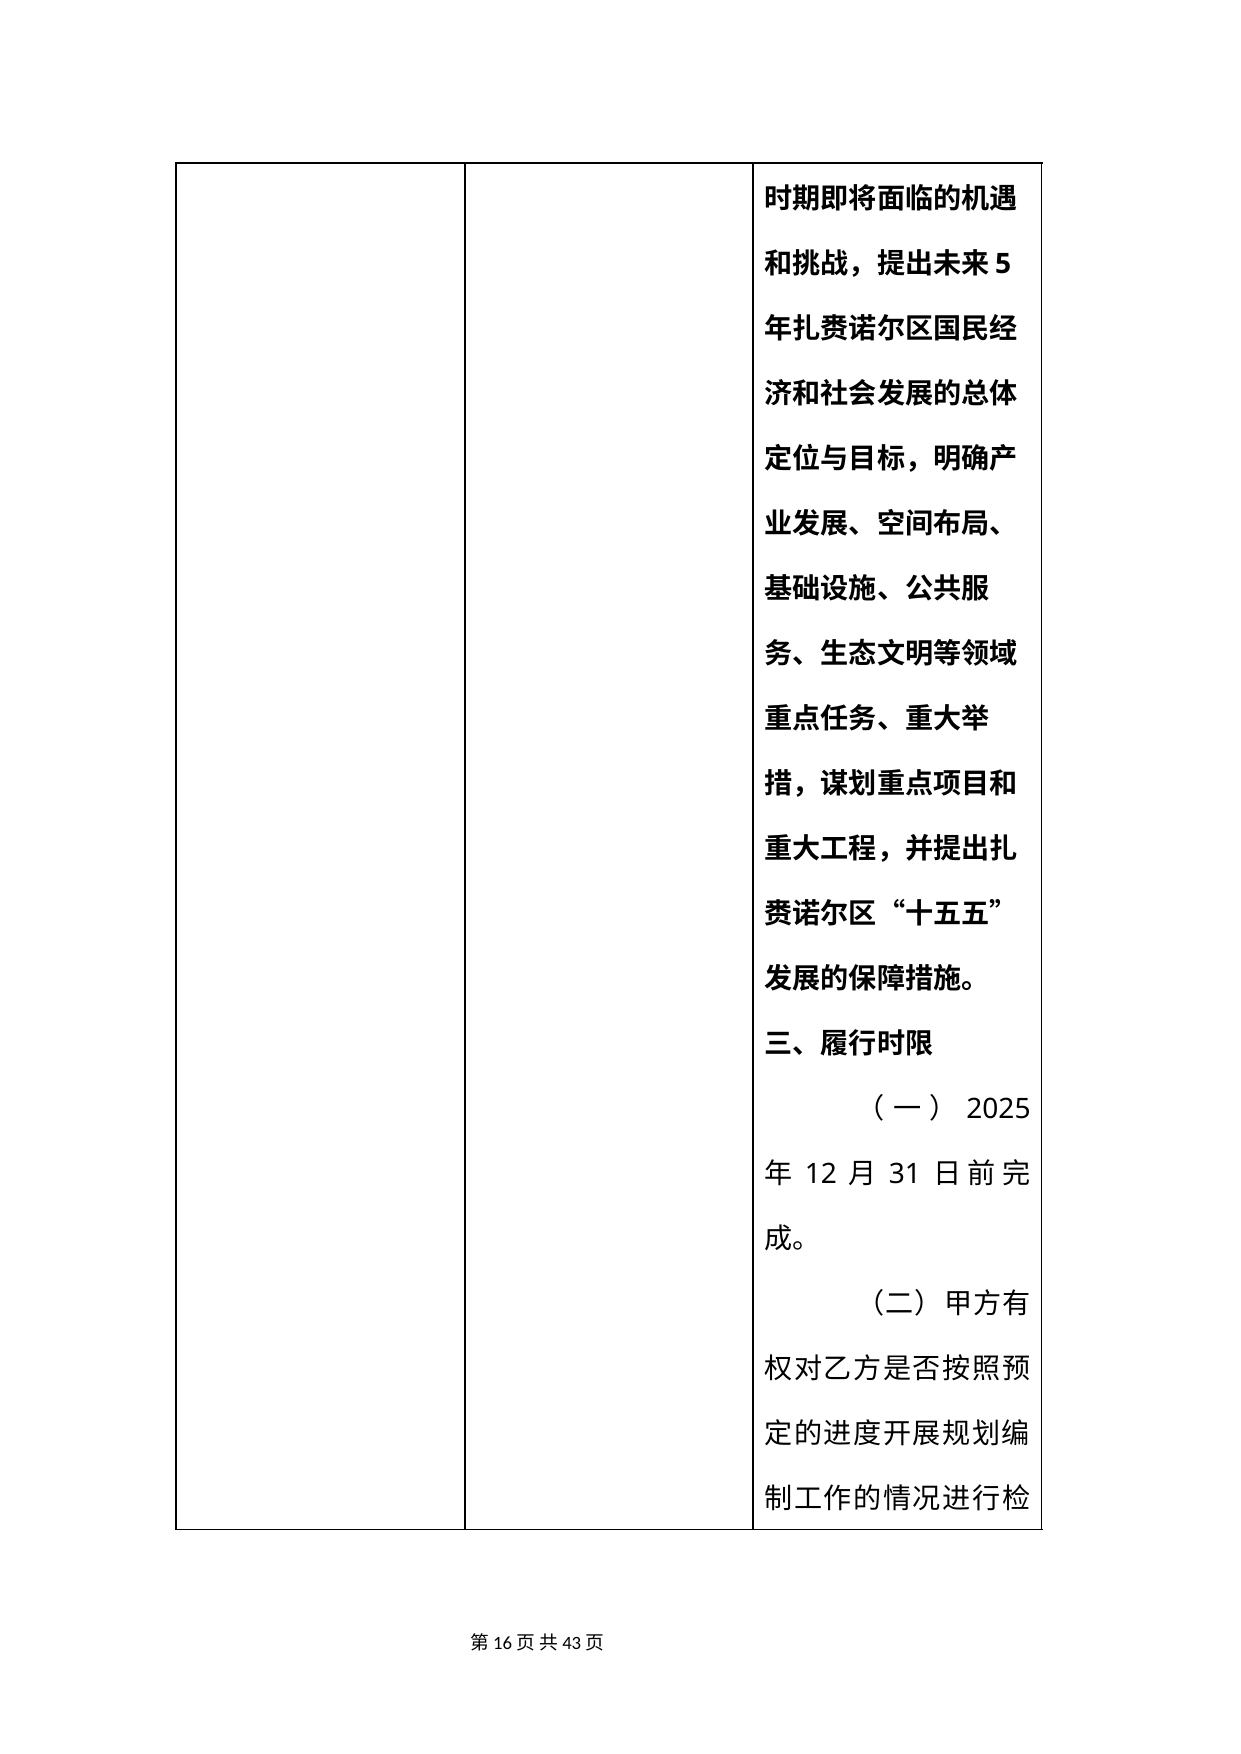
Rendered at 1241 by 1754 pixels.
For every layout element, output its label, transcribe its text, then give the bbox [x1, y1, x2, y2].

table_cell [466, 164, 752, 1528]
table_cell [754, 164, 1041, 1528]
table_cell 1 [177, 164, 464, 1528]
